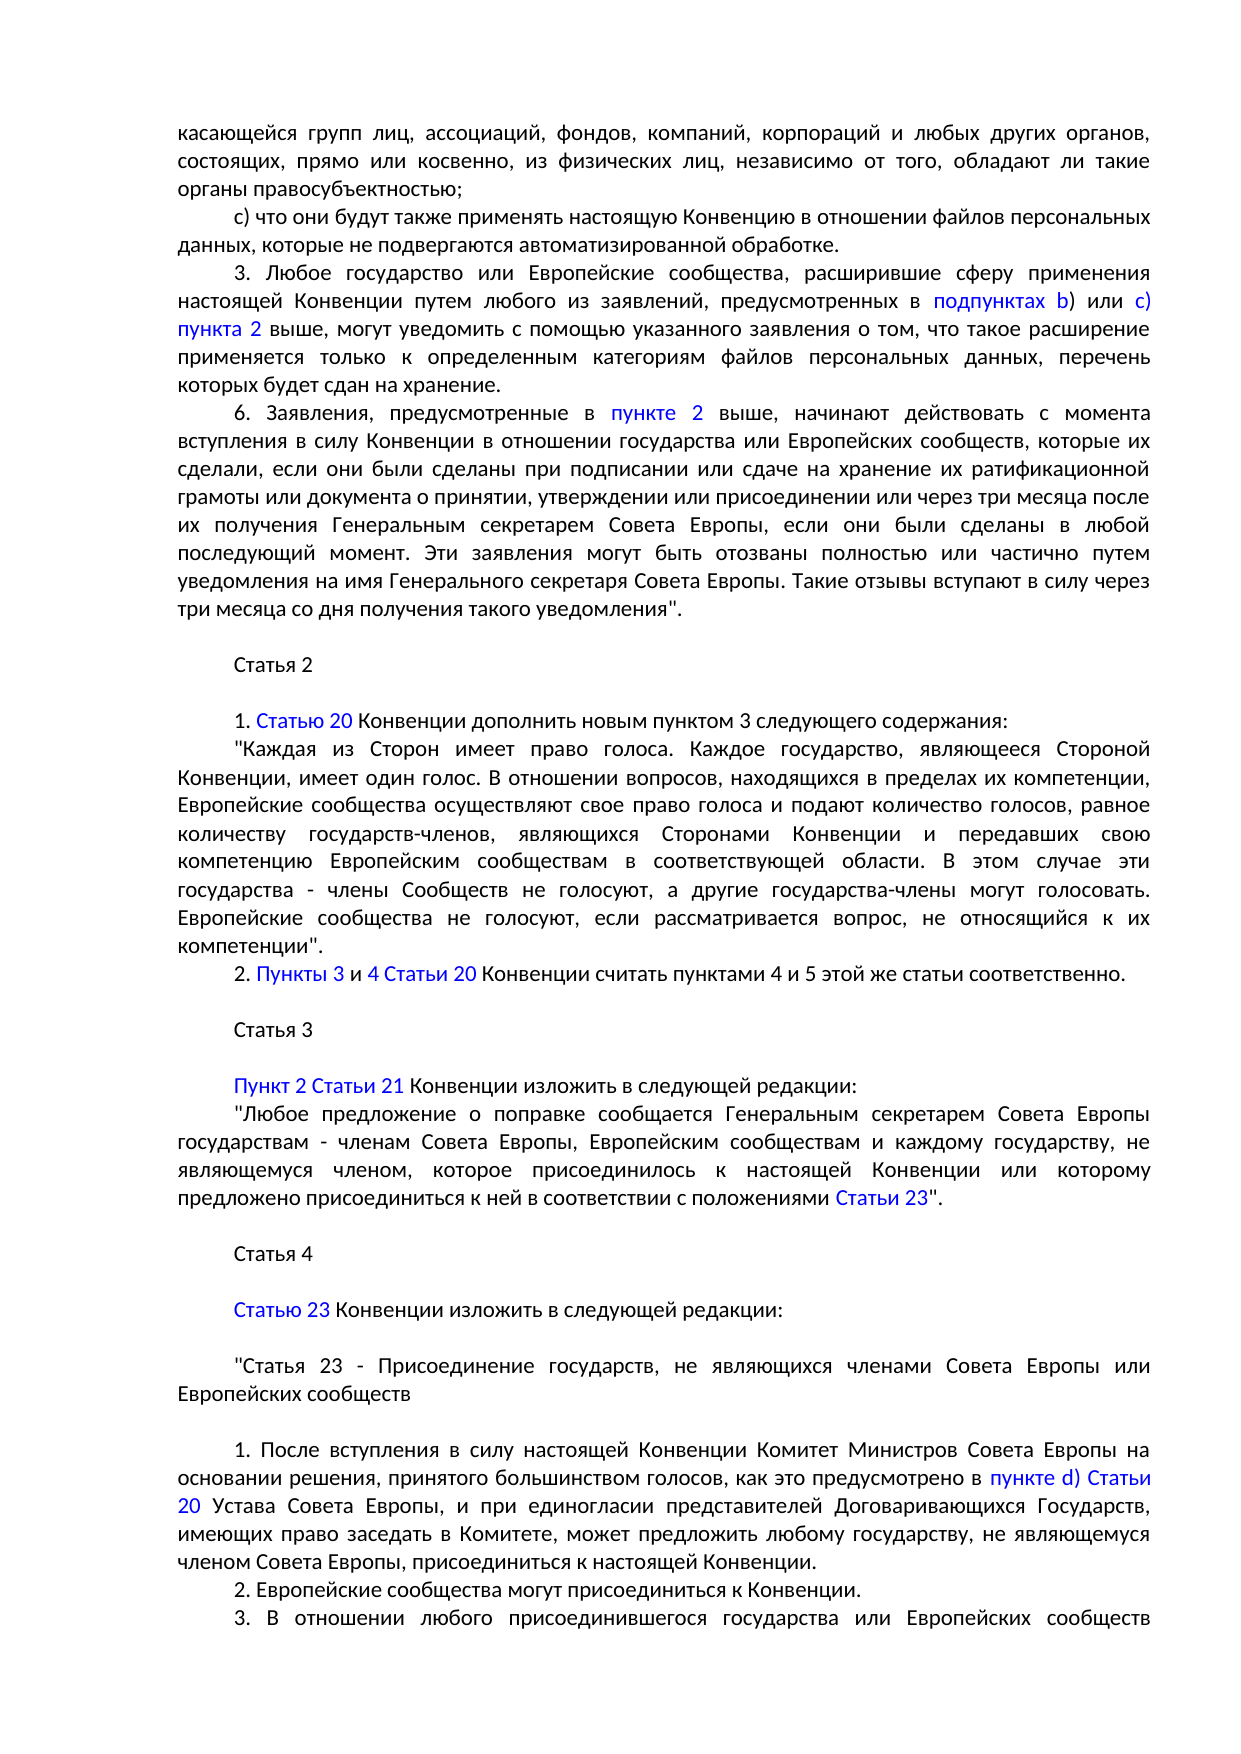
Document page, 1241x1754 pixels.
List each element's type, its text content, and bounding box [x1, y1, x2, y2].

text Статья 3 [177, 1015, 1152, 1043]
text Статья 4 [177, 1239, 1152, 1267]
text 3. Любое государство или Европейские сообщества, расширившие сферу применения настоящей Конвенции путем любого из заявлений, предусмотренных в подпунктах b) или c) пункта 2 выше, могут уведомить с помощью указанного заявления о том, что такое расширение применяется только к определенным категориям файлов персональных данных, перечень которых будет сдан на хранение. [177, 258, 1152, 398]
text 6. Заявления, предусмотренные в пункте 2 выше, начинают действовать с момента вступления в силу Конвенции в отношении государства или Европейских сообществ, которые их сделали, если они были сделаны при подписании или сдаче на хранение их ратификационной грамоты или документа о принятии, утверждении или присоединении или через три месяца после их получения Генеральным секретарем Совета Европы, если они были сделаны в любой последующий момент. Эти заявления могут быть отозваны полностью или частично путем уведомления на имя Генерального секретаря Совета Европы. Такие отзывы вступают в силу через три месяца со дня получения такого уведомления". [177, 398, 1152, 622]
text c) что они будут также применять настоящую Конвенцию в отношении файлов персональных данных, которые не подвергаются автоматизированной обработке. [177, 202, 1152, 258]
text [177, 118, 1152, 202]
text "Статья 23 - Присоединение государств, не являющихся членами Совета Европы или Европейских сообществ [177, 1351, 1152, 1407]
text Статья 2 [177, 651, 1152, 678]
text 2. Пункты 3 и 4 Статьи 20 Конвенции считать пунктами 4 и 5 этой же статьи соответственно. [177, 959, 1152, 987]
text "Каждая из Сторон имеет право голоса. Каждое государство, являющееся Стороной Конвенции, имеет один голос. В отношении вопросов, находящихся в пределах их компетенции, Европейские сообщества осуществляют свое право голоса и подают количество голосов, равное количеству государств-членов, являющихся Сторонами Конвенции и передавших свою компетенцию Европейским сообществам в соответствующей области. В этом случае эти государства - члены Сообществ не голосуют, а другие государства-члены могут голосовать. Европейские сообщества не голосуют, если рассматривается вопрос, не относящийся к их компетенции". [177, 734, 1152, 959]
text 1. После вступления в силу настоящей Конвенции Комитет Министров Совета Европы на основании решения, принятого большинством голосов, как это предусмотрено в пункте d) Статьи 20 Устава Совета Европы, и при единогласии представителей Договаривающихся Государств, имеющих право заседать в Комитете, может предложить любому государству, не являющемуся членом Совета Европы, присоединиться к настоящей Конвенции. [177, 1435, 1152, 1575]
text 1. Статью 20 Конвенции дополнить новым пунктом 3 следующего содержания: [177, 707, 1152, 734]
text "Любое предложение о поправке сообщается Генеральным секретарем Совета Европы государствам - членам Совета Европы, Европейским сообществам и каждому государству, не являющемуся членом, которое присоединилось к настоящей Конвенции или которому предложено присоединиться к ней в соответствии с положениями Статьи 23". [177, 1099, 1152, 1211]
text Пункт 2 Статьи 21 Конвенции изложить в следующей редакции: [177, 1071, 1152, 1099]
text 2. Европейские сообщества могут присоединиться к Конвенции. [177, 1575, 1152, 1603]
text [177, 1603, 1152, 1631]
text Статью 23 Конвенции изложить в следующей редакции: [177, 1295, 1152, 1323]
